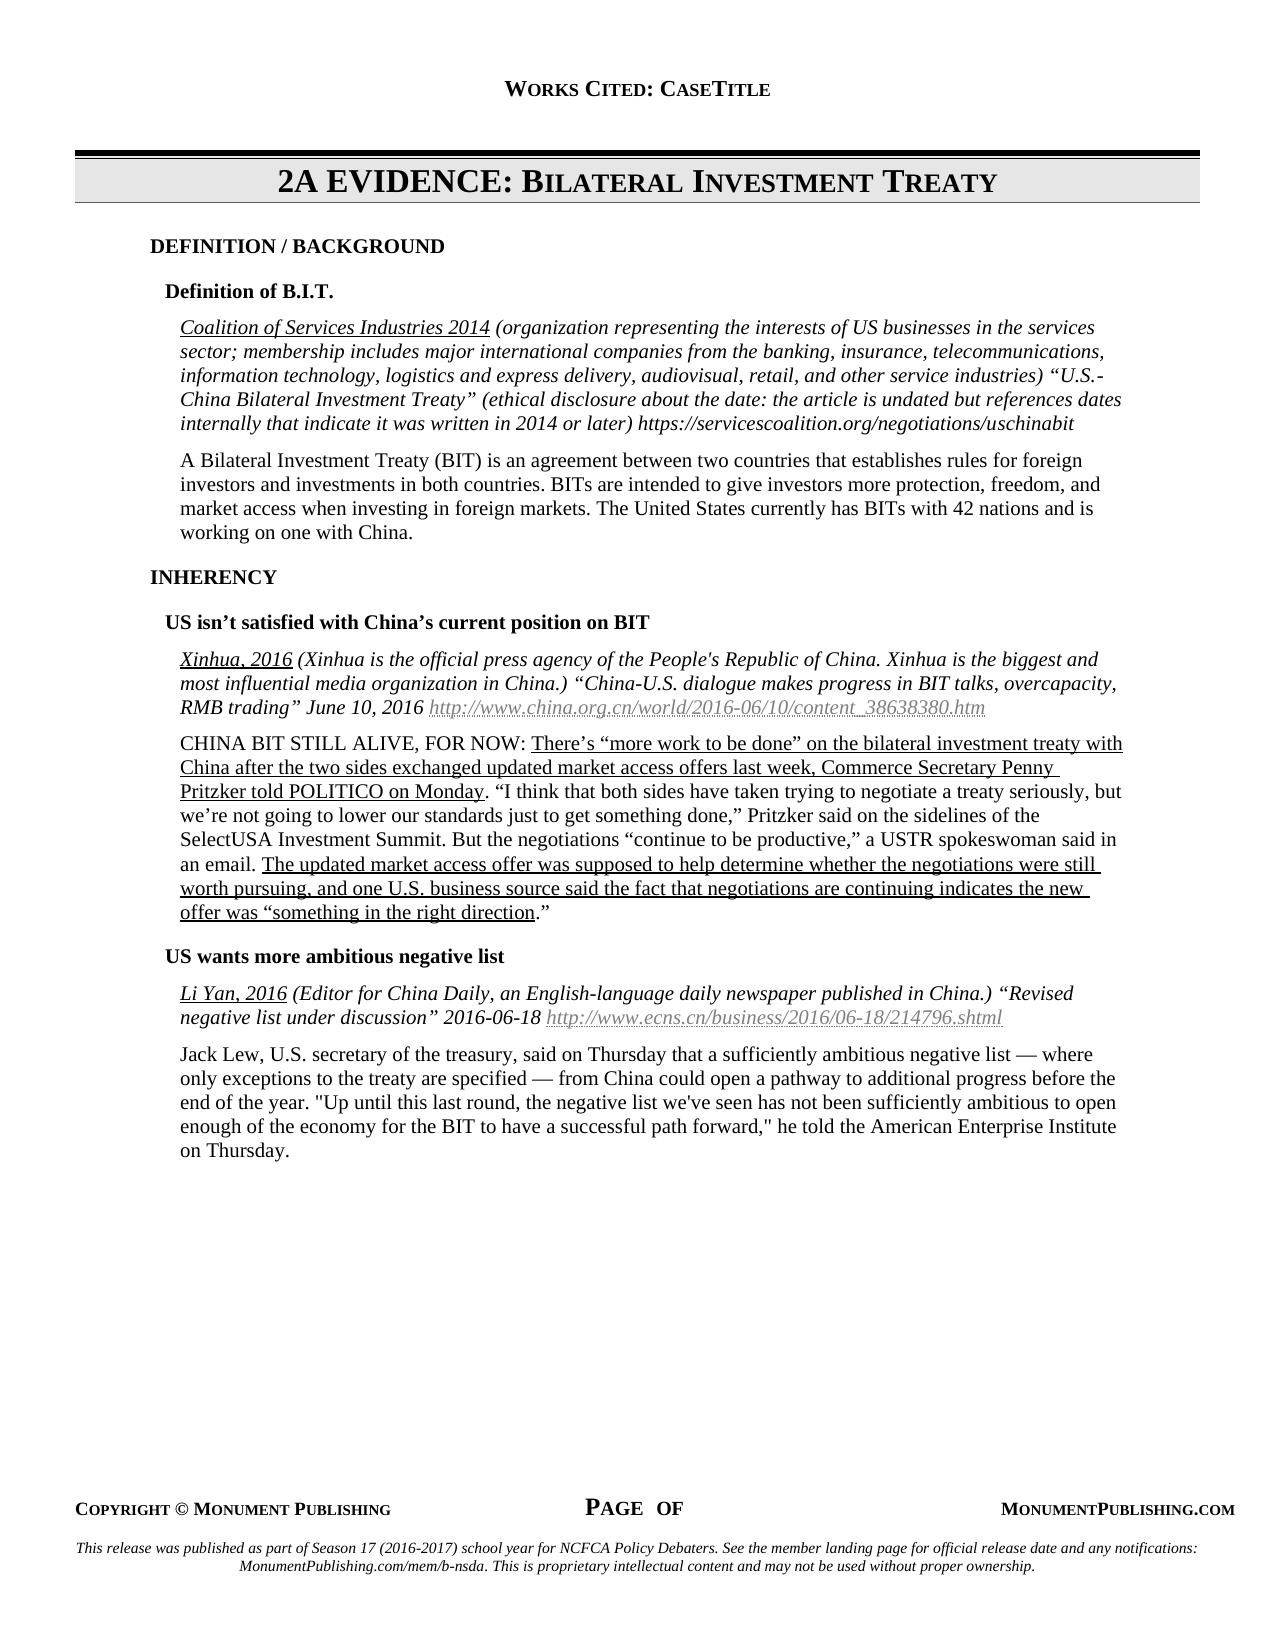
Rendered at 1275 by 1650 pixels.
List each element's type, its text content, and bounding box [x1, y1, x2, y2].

text US isn’t satisfied with China’s current position on BIT [165, 610, 1125, 634]
text US wants more ambitious negative list [165, 944, 1125, 968]
text Li Yan, 2016 (Editor for China Daily, an English-language daily newspaper published in China.) “Revised negative list under discussion” 2016-06-18 http://www.ecns.cn/business/2016/06-18/214796.shtml [180, 981, 1125, 1029]
title 2A EVIDENCE: Bilateral Investment Treaty [75, 159, 1200, 202]
text A Bilateral Investment Treaty (BIT) is an agreement between two countries that establishes rules for foreign investors and investments in both countries. BITs are intended to give investors more protection, freedom, and market access when investing in foreign markets. The United States currently has BITs with 42 nations and is working on one with China. [180, 448, 1125, 544]
text Xinhua, 2016 (Xinhua is the official press agency of the People's Republic of China. Xinhua is the biggest and most influential media organization in China.) “China-U.S. dialogue makes progress in BIT talks, overcapacity, RMB trading” June 10, 2016 http://www.china.org.cn/world/2016-06/10/content_38638380.htm [180, 646, 1125, 719]
text INHERENCY [150, 565, 1125, 589]
text Coalition of Services Industries 2014 (organization representing the interests of US businesses in the services sector; membership includes major international companies from the banking, insurance, telecommunications, information technology, logistics and express delivery, audiovisual, retail, and other service industries) “U.S.­China Bilateral Investment Treaty” (ethical disclosure about the date: the article is undated but references dates internally that indicate it was written in 2014 or later) https://servicescoalition.org/negotiations/u­s­china­bit [180, 315, 1125, 435]
text CHINA BIT STILL ALIVE, FOR NOW: There’s “more work to be done” on the bilateral investment treaty with China after the two sides exchanged updated market access offers last week, Commerce Secretary Penny Pritzker told POLITICO on Monday. “I think that both sides have taken trying to negotiate a treaty seriously, but we’re not going to lower our standards just to get something done,” Pritzker said on the sidelines of the SelectUSA Investment Summit. But the negotiations “continue to be productive,” a USTR spokeswoman said in an email. The updated market access offer was supposed to help determine whether the negotiations were still worth pursuing, and one U.S. business source said the fact that negotiations are continuing indicates the new offer was “something in the right direction.” [180, 731, 1125, 924]
text Jack Lew, U.S. secretary of the treasury, said on Thursday that a sufficiently ambitious negative list — where only exceptions to the treaty are specified — from China could open a pathway to additional progress before the end of the year. "Up until this last round, the negative list we've seen has not been sufficiently ambitious to open enough of the economy for the BIT to have a successful path forward," he told the American Enterprise Institute on Thursday. [180, 1042, 1125, 1162]
text Definition of B.I.T. [165, 278, 1125, 303]
text DEFINITION / BACKGROUND [150, 234, 1125, 258]
